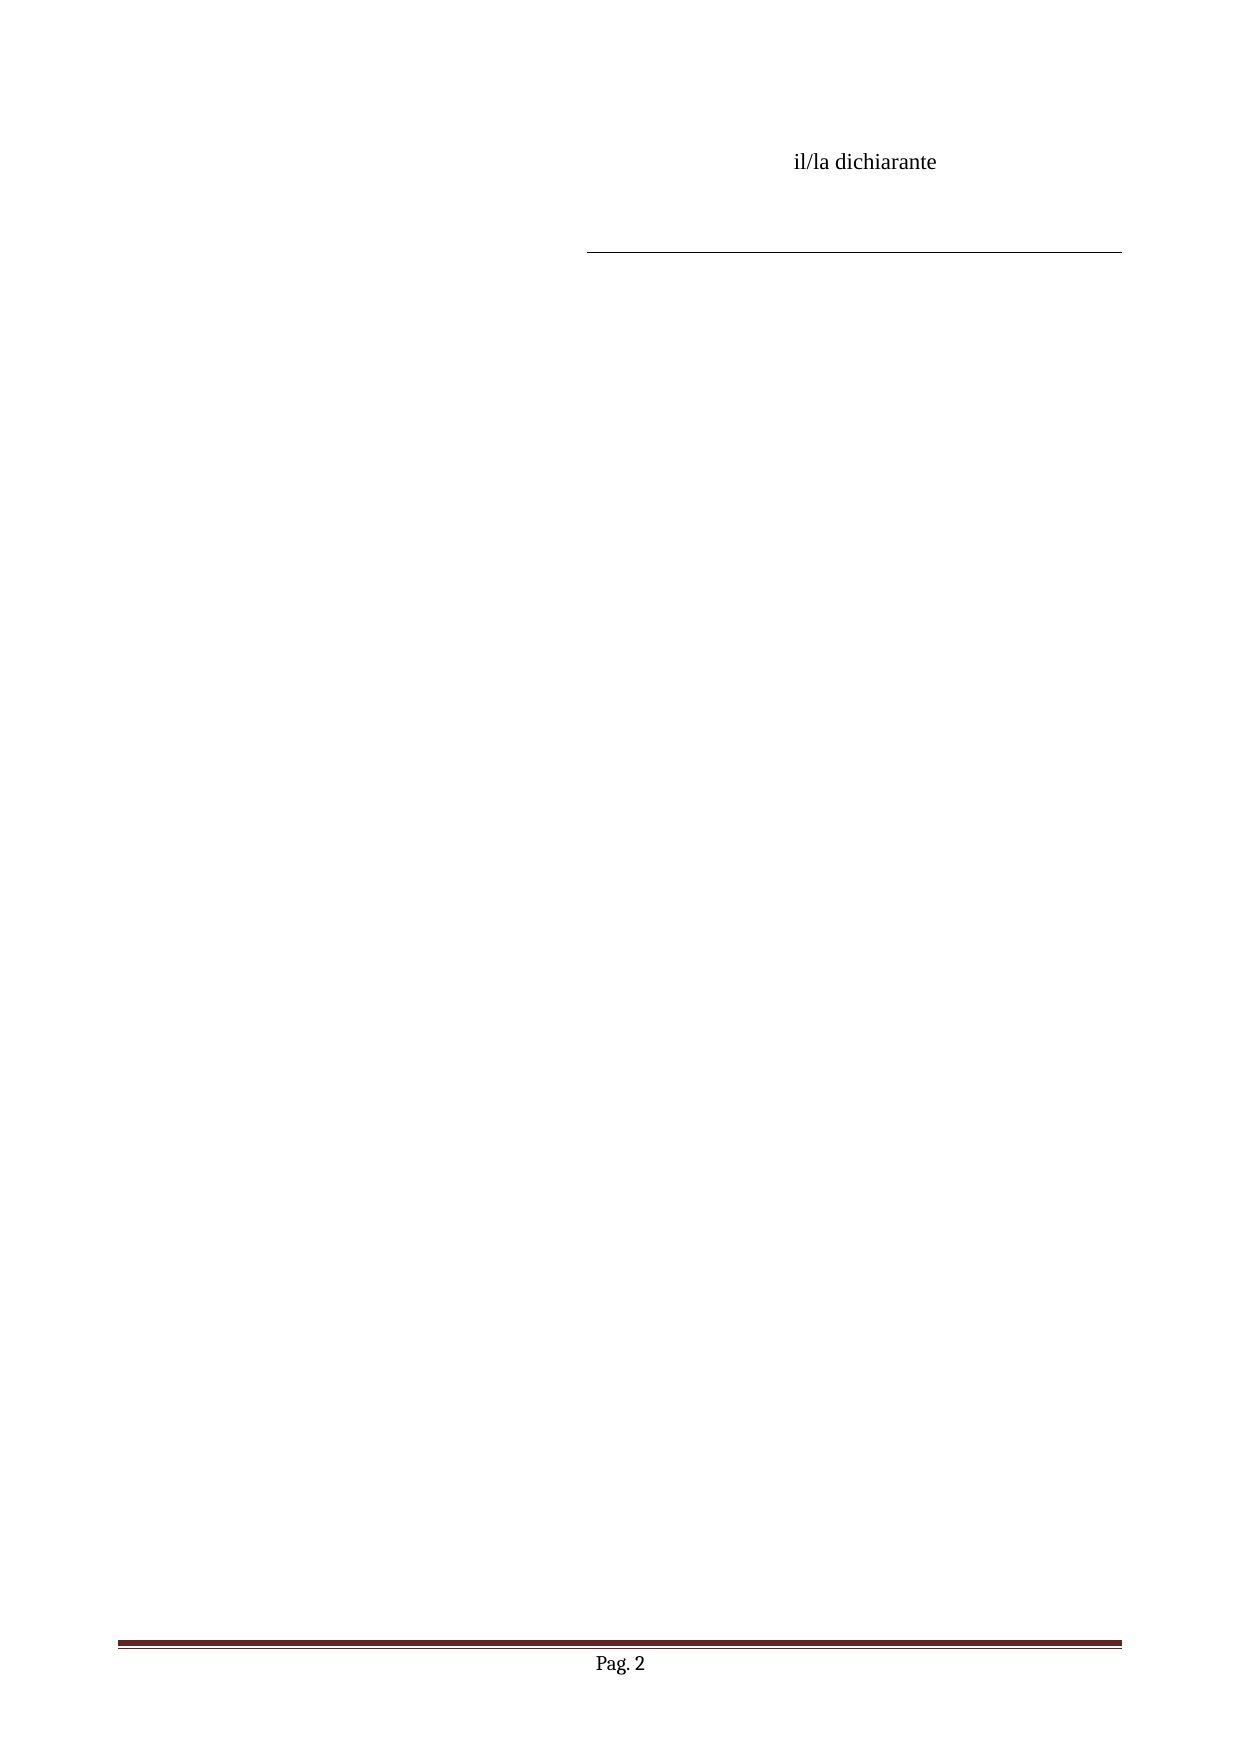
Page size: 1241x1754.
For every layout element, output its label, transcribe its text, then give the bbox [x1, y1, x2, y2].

text il/la dichiarante [794, 148, 1122, 174]
